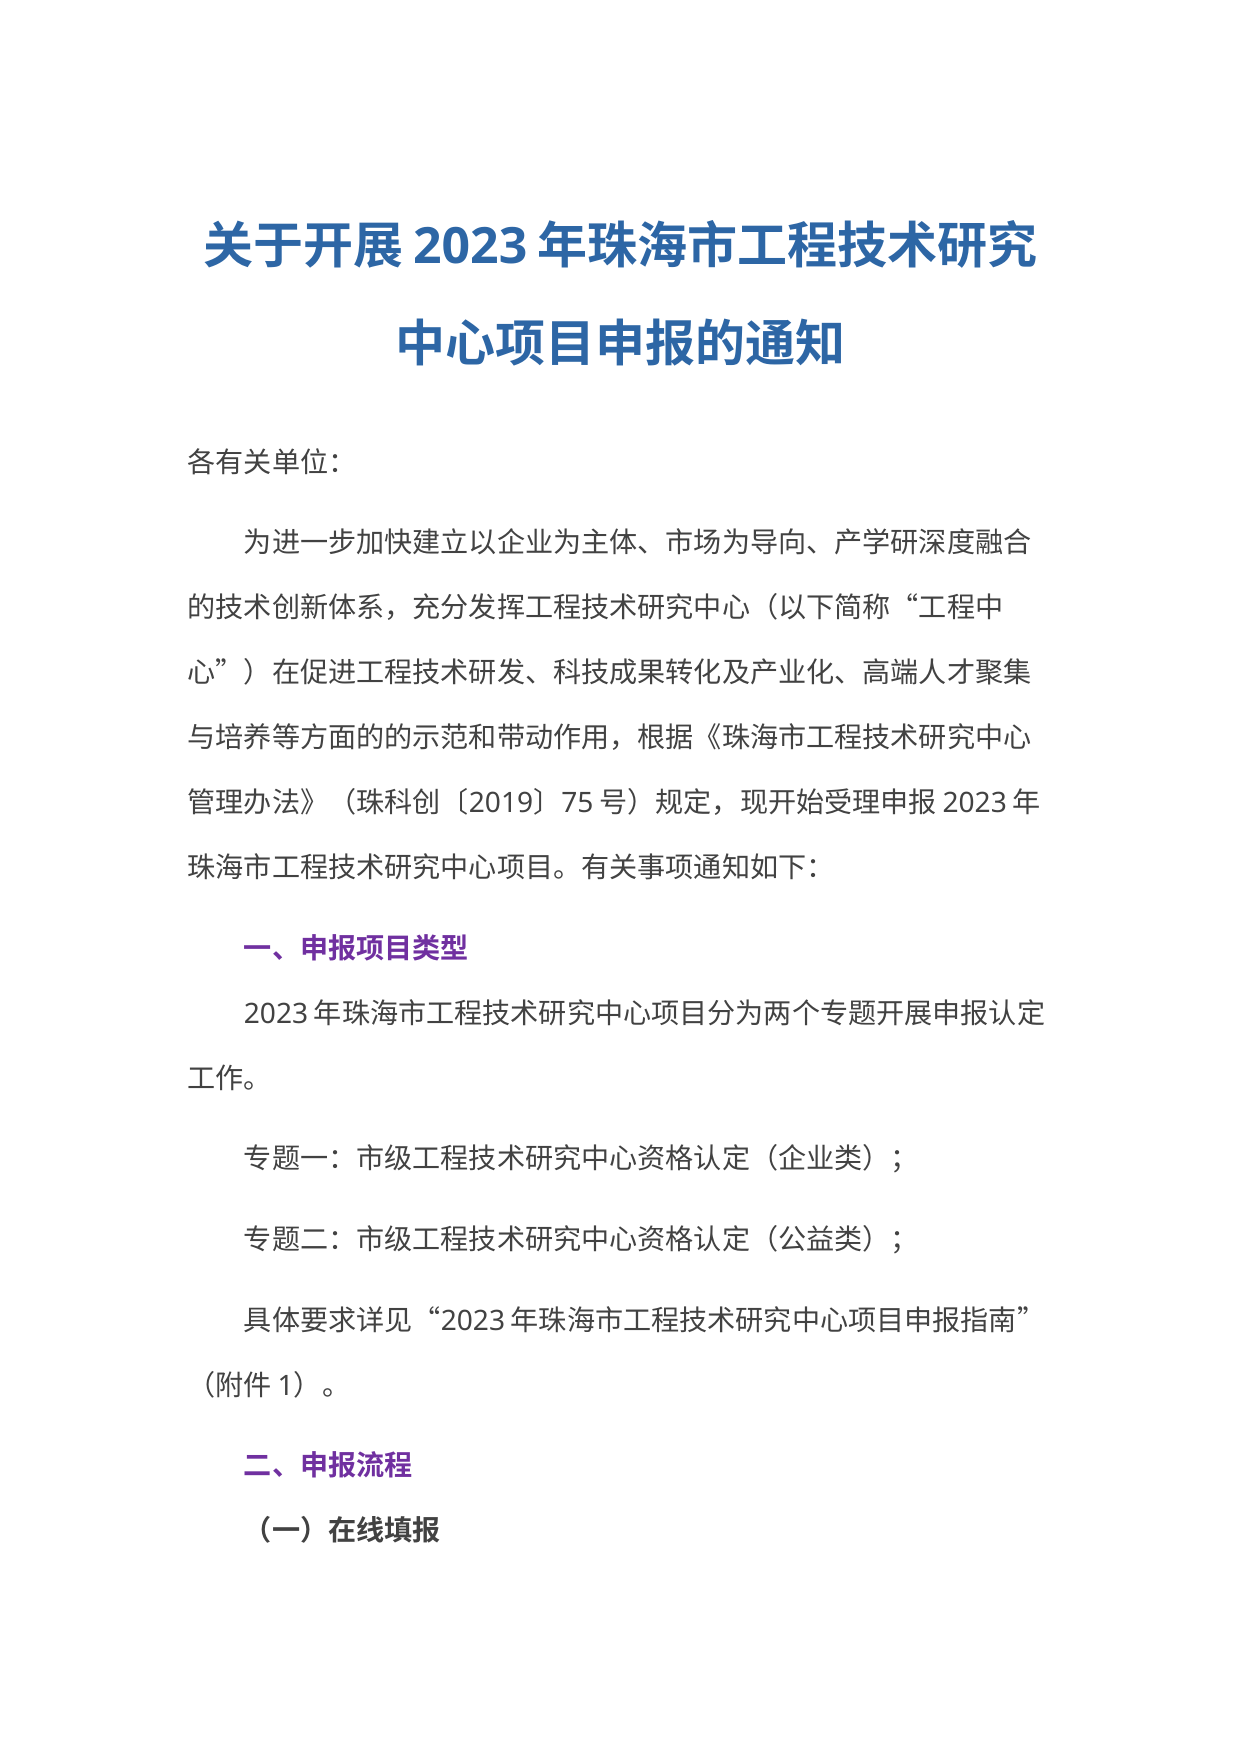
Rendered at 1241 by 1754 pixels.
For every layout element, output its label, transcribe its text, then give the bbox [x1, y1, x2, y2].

text 一、申报项目类型 [187, 913, 1053, 978]
text 具体要求详见“2023年珠海市工程技术研究中心项目申报指南”（附件1）。 [187, 1285, 1053, 1415]
text 关于开展2023年珠海市工程技术研究中心项目申报的通知 [187, 193, 1053, 388]
text 各有关单位： [187, 427, 1053, 492]
text 2023年珠海市工程技术研究中心项目分为两个专题开展申报认定工作。 [187, 978, 1053, 1108]
text 为进一步加快建立以企业为主体、市场为导向、产学研深度融合的技术创新体系，充分发挥工程技术研究中心（以下简称“工程中心”）在促进工程技术研发、科技成果转化及产业化、高端人才聚集与培养等方面的的示范和带动作用，根据《珠海市工程技术研究中心管理办法》（珠科创〔2019〕75号）规定，现开始受理申报2023年珠海市工程技术研究中心项目。有关事项通知如下： [187, 508, 1053, 898]
text 专题二：市级工程技术研究中心资格认定（公益类）； [187, 1205, 1053, 1270]
text 二、申报流程 [187, 1431, 1053, 1496]
text 专题一：市级工程技术研究中心资格认定（企业类）； [187, 1124, 1053, 1189]
text （一）在线填报 [187, 1496, 1053, 1561]
